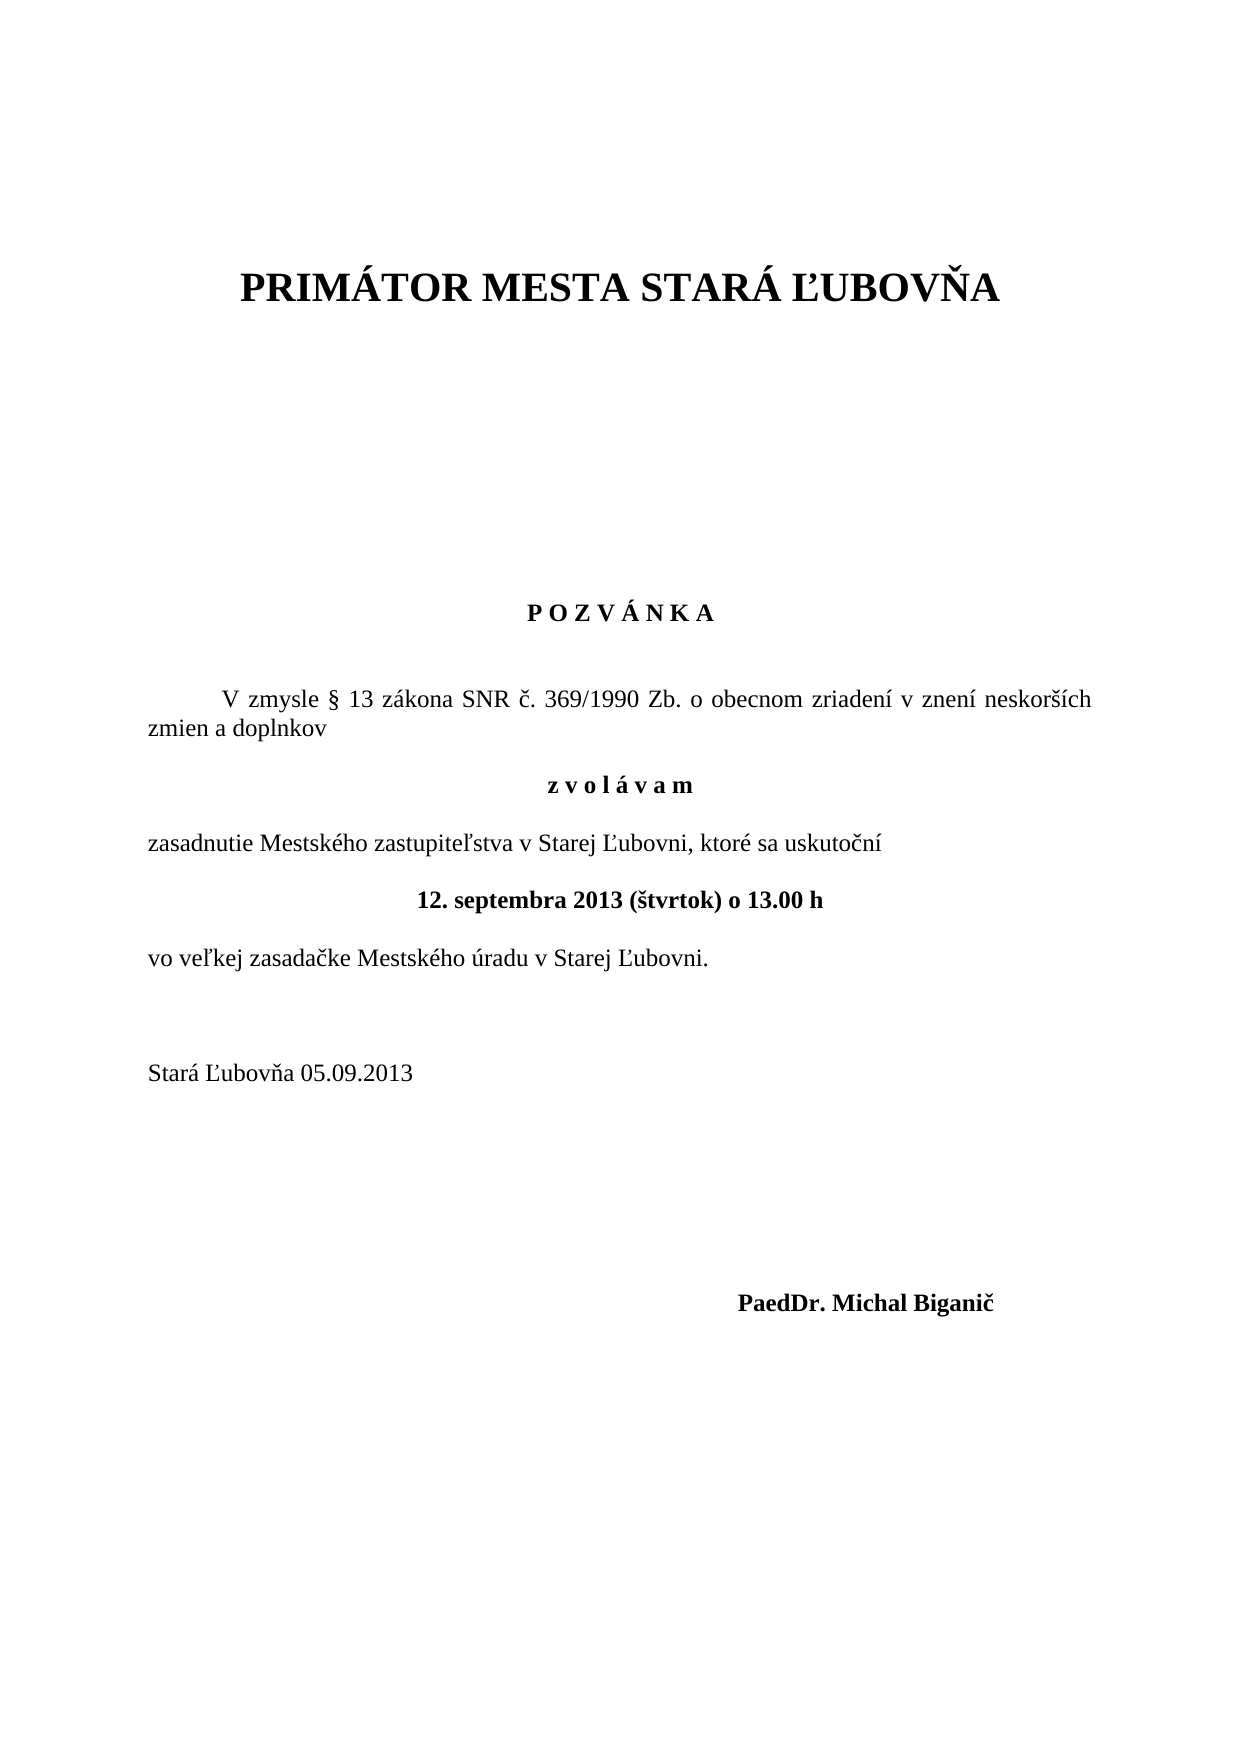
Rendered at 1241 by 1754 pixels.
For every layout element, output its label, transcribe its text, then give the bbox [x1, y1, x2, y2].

text Stará Ľubovňa 05.09.2013 [148, 1058, 1093, 1087]
text PRIMÁTOR MESTA STARÁ ĽUBOVŇA [148, 263, 1093, 311]
text zasadnutie Mestského zastupiteľstva v Starej Ľubovni, ktoré sa uskutoční [148, 828, 1093, 857]
text V zmysle § 13 zákona SNR č. 369/1990 Zb. o obecnom zriadení v znení neskorších zmien a doplnkov [148, 684, 1093, 742]
text z v o l á v a m [148, 771, 1093, 799]
text P O Z V Á N K A [148, 598, 1093, 627]
text PaedDr. Michal Biganič [148, 1288, 1093, 1317]
text 12. septembra 2013 (štvrtok) o 13.00 h [148, 886, 1093, 914]
text vo veľkej zasadačke Mestského úradu v Starej Ľubovni. [148, 943, 1093, 972]
